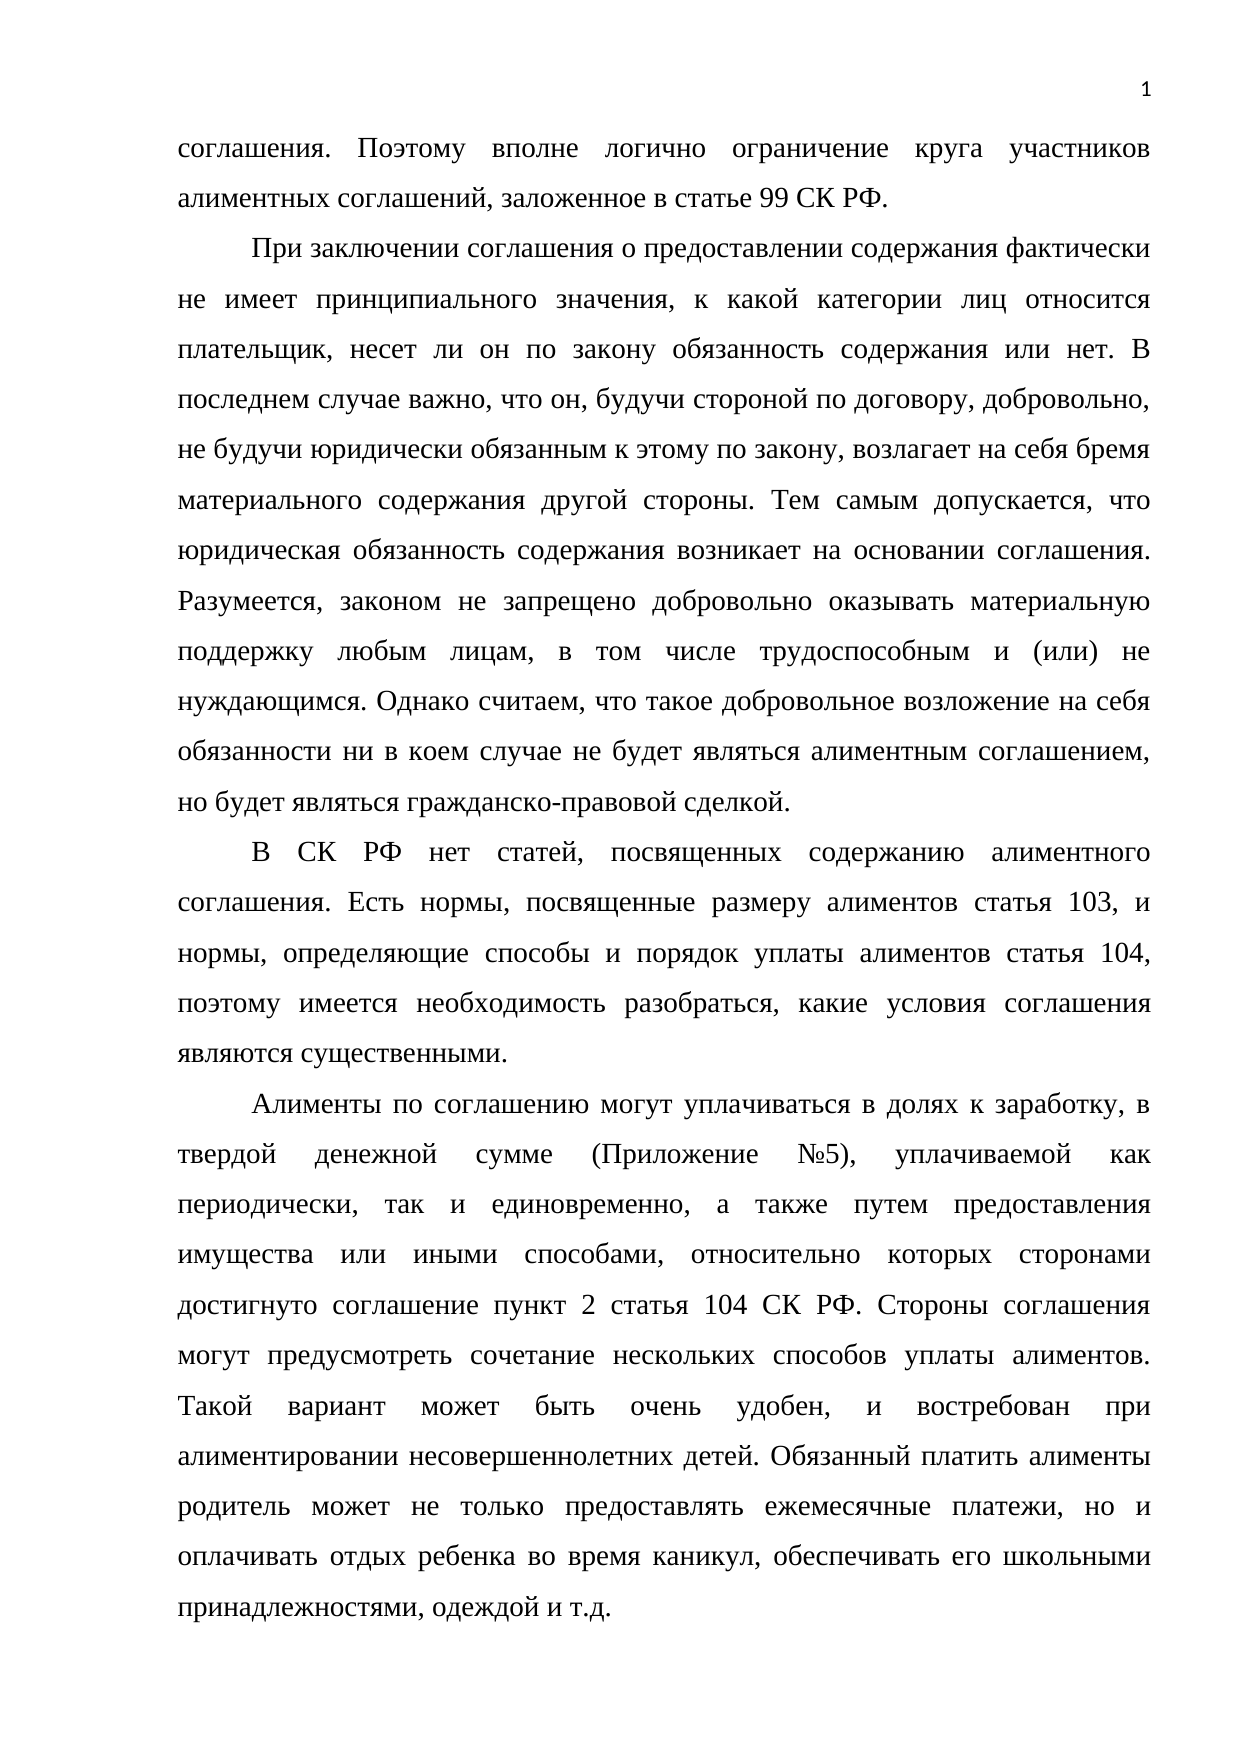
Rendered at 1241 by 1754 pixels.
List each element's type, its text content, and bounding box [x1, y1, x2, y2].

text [177, 130, 1152, 214]
text В СК РФ нет статей, посвященных содержанию алиментного соглашения. Есть нормы, посвященные размеру алиментов статья 103, и нормы, определяющие способы и порядок уплаты алиментов статья 104, поэтому имеется необходимость разобраться, какие условия соглашения являются существенными. [177, 834, 1152, 1069]
text Алименты по соглашению могут уплачиваться в долях к заработку, в твердой денежной сумме (Приложение №5), уплачиваемой как периодически, так и единовременно, а также путем предоставления имущества или иными способами, относительно которых сторонами достигнуто соглашение пункт 2 статья 104 СК РФ. Стороны соглашения могут предусмотреть сочетание нескольких способов уплаты алиментов. Такой вариант может быть очень удобен, и востребован при алиментировании несовершеннолетних детей. Обязанный платить алименты родитель может не только предоставлять ежемесячные платежи, но и оплачивать отдых ребенка во время каникул, обеспечивать его школьными принадлежностями, одеждой и т.д. [177, 1086, 1152, 1622]
text При заключении соглашения о предоставлении содержания фактически не имеет принципиального значения, к какой категории лиц относится плательщик, несет ли он по закону обязанность содержания или нет. В последнем случае важно, что он, будучи стороной по договору, добровольно, не будучи юридически обязанным к этому по закону, возлагает на себя бремя материального содержания другой стороны. Тем самым допускается, что юридическая обязанность содержания возникает на основании соглашения. Разумеется, законом не запрещено добровольно оказывать материальную поддержку любым лицам, в том числе трудоспособным и (или) не нуждающимся. Однако считаем, что такое добровольное возложение на себя обязанности ни в коем случае не будет являться алиментным соглашением, но будет являться гражданско-правовой сделкой. [177, 230, 1152, 817]
